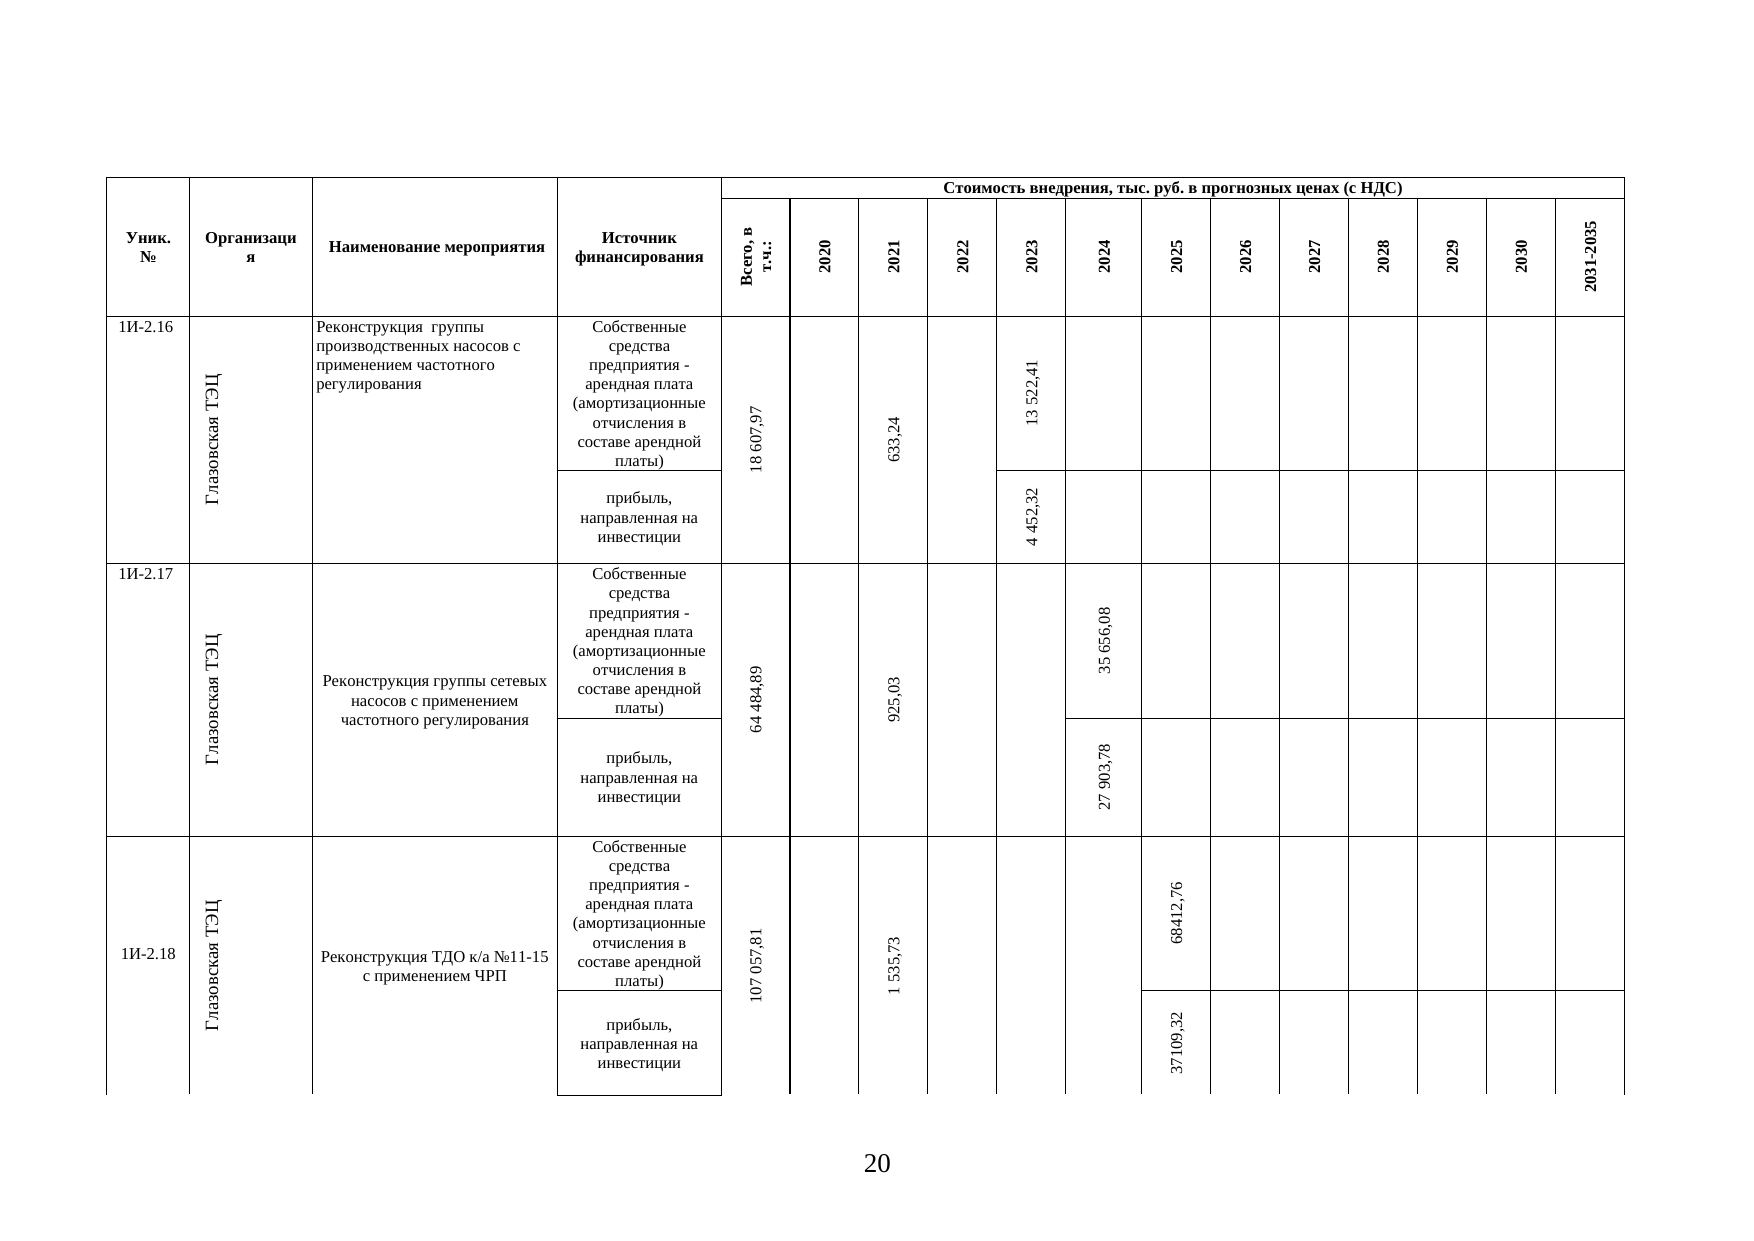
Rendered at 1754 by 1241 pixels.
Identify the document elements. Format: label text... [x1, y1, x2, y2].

table_cell [1418, 471, 1486, 563]
table_cell 2026 [1211, 199, 1279, 316]
table_cell [1211, 991, 1279, 1095]
table_cell 1 535,73 [859, 837, 928, 1095]
table_cell [1066, 317, 1141, 470]
table_cell [1487, 317, 1555, 470]
table_cell 2021 [859, 199, 927, 316]
table_cell 37109,32 [1142, 991, 1211, 1095]
table_header Источник финансирования [558, 178, 721, 316]
table_cell 68412,76 [1142, 837, 1210, 990]
table_cell [1418, 317, 1486, 470]
table_cell [1556, 317, 1624, 470]
table_cell 27 903,78 [1066, 719, 1141, 836]
table_cell [1556, 564, 1624, 717]
table_header Организация [190, 178, 312, 316]
table_cell Реконструкция ТДО к/а №11-15 с применением ЧРП [312, 837, 557, 1095]
table_cell 2023 [997, 199, 1065, 316]
table_cell [1142, 719, 1210, 836]
table_header Наименование мероприятия [313, 178, 557, 316]
table_cell [1349, 471, 1417, 563]
table_cell 1И-2.16 [107, 317, 189, 563]
table_cell 633,24 [859, 317, 927, 563]
table_cell [790, 837, 859, 1095]
table_cell [1556, 471, 1624, 563]
table_cell [1211, 719, 1279, 836]
table_cell прибыль, направленная на инвестиции [558, 471, 721, 563]
table_header Стоимость внедрения, тыс. руб. в прогнозных ценах (с НДС) [722, 178, 1624, 197]
table_cell [997, 837, 1066, 1095]
table_cell [1142, 317, 1210, 470]
table_cell 2030 [1487, 199, 1555, 316]
table_cell 1И-2.17 [107, 564, 189, 836]
table_cell Глазовская ТЭЦ [190, 564, 312, 836]
table_cell 2024 [1066, 199, 1141, 316]
table_cell [1066, 471, 1141, 563]
table_header Уник. № [107, 178, 189, 316]
table_cell 2022 [928, 199, 996, 316]
table_cell [1280, 317, 1348, 470]
table_cell [928, 837, 997, 1095]
table_cell [1280, 471, 1348, 563]
table_cell [1556, 719, 1624, 836]
table_cell [1280, 719, 1348, 836]
table_cell [1280, 991, 1348, 1095]
table_cell [1487, 564, 1555, 717]
table_cell [1211, 317, 1279, 470]
table_cell [791, 317, 858, 563]
table_cell [1211, 837, 1279, 990]
table_cell 18 607,97 [722, 317, 789, 563]
table_cell Собственные средства предприятия - арендная плата (амортизационные отчисления в составе арендной платы) [558, 317, 721, 470]
table_cell [1487, 719, 1555, 836]
table_cell [928, 564, 996, 836]
table_cell [1280, 837, 1348, 990]
table_cell 2029 [1418, 199, 1486, 316]
table_cell 64 484,89 [722, 564, 789, 836]
table_cell Собственные средства предприятия - арендная плата (амортизационные отчисления в составе арендной платы) [558, 564, 721, 717]
table_cell [1418, 719, 1486, 836]
table_cell [1418, 564, 1486, 717]
table_cell Реконструкция группы сетевых насосов с применением частотного регулирования [313, 564, 557, 836]
table_cell 2020 [791, 199, 858, 316]
table_cell [1556, 837, 1624, 990]
table_cell [997, 564, 1065, 836]
table_cell [791, 564, 858, 836]
table_cell Глазовская ТЭЦ [190, 317, 312, 563]
table_cell [1555, 991, 1624, 1095]
table_cell Реконструкция группы производственных насосов с применением частотного регулирования [313, 317, 557, 563]
table_cell Глазовская ТЭЦ [189, 837, 312, 1095]
table_cell Собственные средства предприятия - арендная плата (амортизационные отчисления в составе арендной платы) [558, 837, 721, 990]
table_cell [1487, 471, 1555, 563]
table_cell 35 656,08 [1066, 564, 1141, 717]
table_cell [1349, 719, 1417, 836]
table_cell [1142, 471, 1210, 563]
table_cell [1486, 991, 1555, 1095]
table_cell 4 452,32 [997, 471, 1065, 563]
table_cell 107 057,81 [722, 837, 790, 1095]
table_cell [1418, 991, 1486, 1095]
table_cell 925,03 [859, 564, 927, 836]
table_cell Всего, в т.ч.: [722, 199, 789, 316]
table_cell прибыль, направленная на инвестиции [558, 719, 721, 836]
table_cell 2027 [1280, 199, 1348, 316]
table_cell [1349, 991, 1417, 1095]
table_cell 13 522,41 [997, 317, 1065, 470]
table_cell 2028 [1349, 199, 1417, 316]
table_cell прибыль, направленная на инвестиции [558, 991, 721, 1095]
table_cell [1211, 564, 1279, 717]
table_cell [1349, 564, 1417, 717]
table_cell [1142, 564, 1210, 717]
table_cell 1И-2.18 [107, 837, 189, 1095]
table_cell [1211, 471, 1279, 563]
table_cell 2025 [1142, 199, 1210, 316]
table_cell [928, 317, 996, 563]
table_cell [1280, 564, 1348, 717]
table_cell [1418, 837, 1486, 990]
table_cell [1349, 837, 1417, 990]
table_cell 2031-2035 [1556, 199, 1624, 316]
table_cell [1349, 317, 1417, 470]
table_cell [1066, 837, 1142, 1095]
table_cell [1487, 837, 1555, 990]
